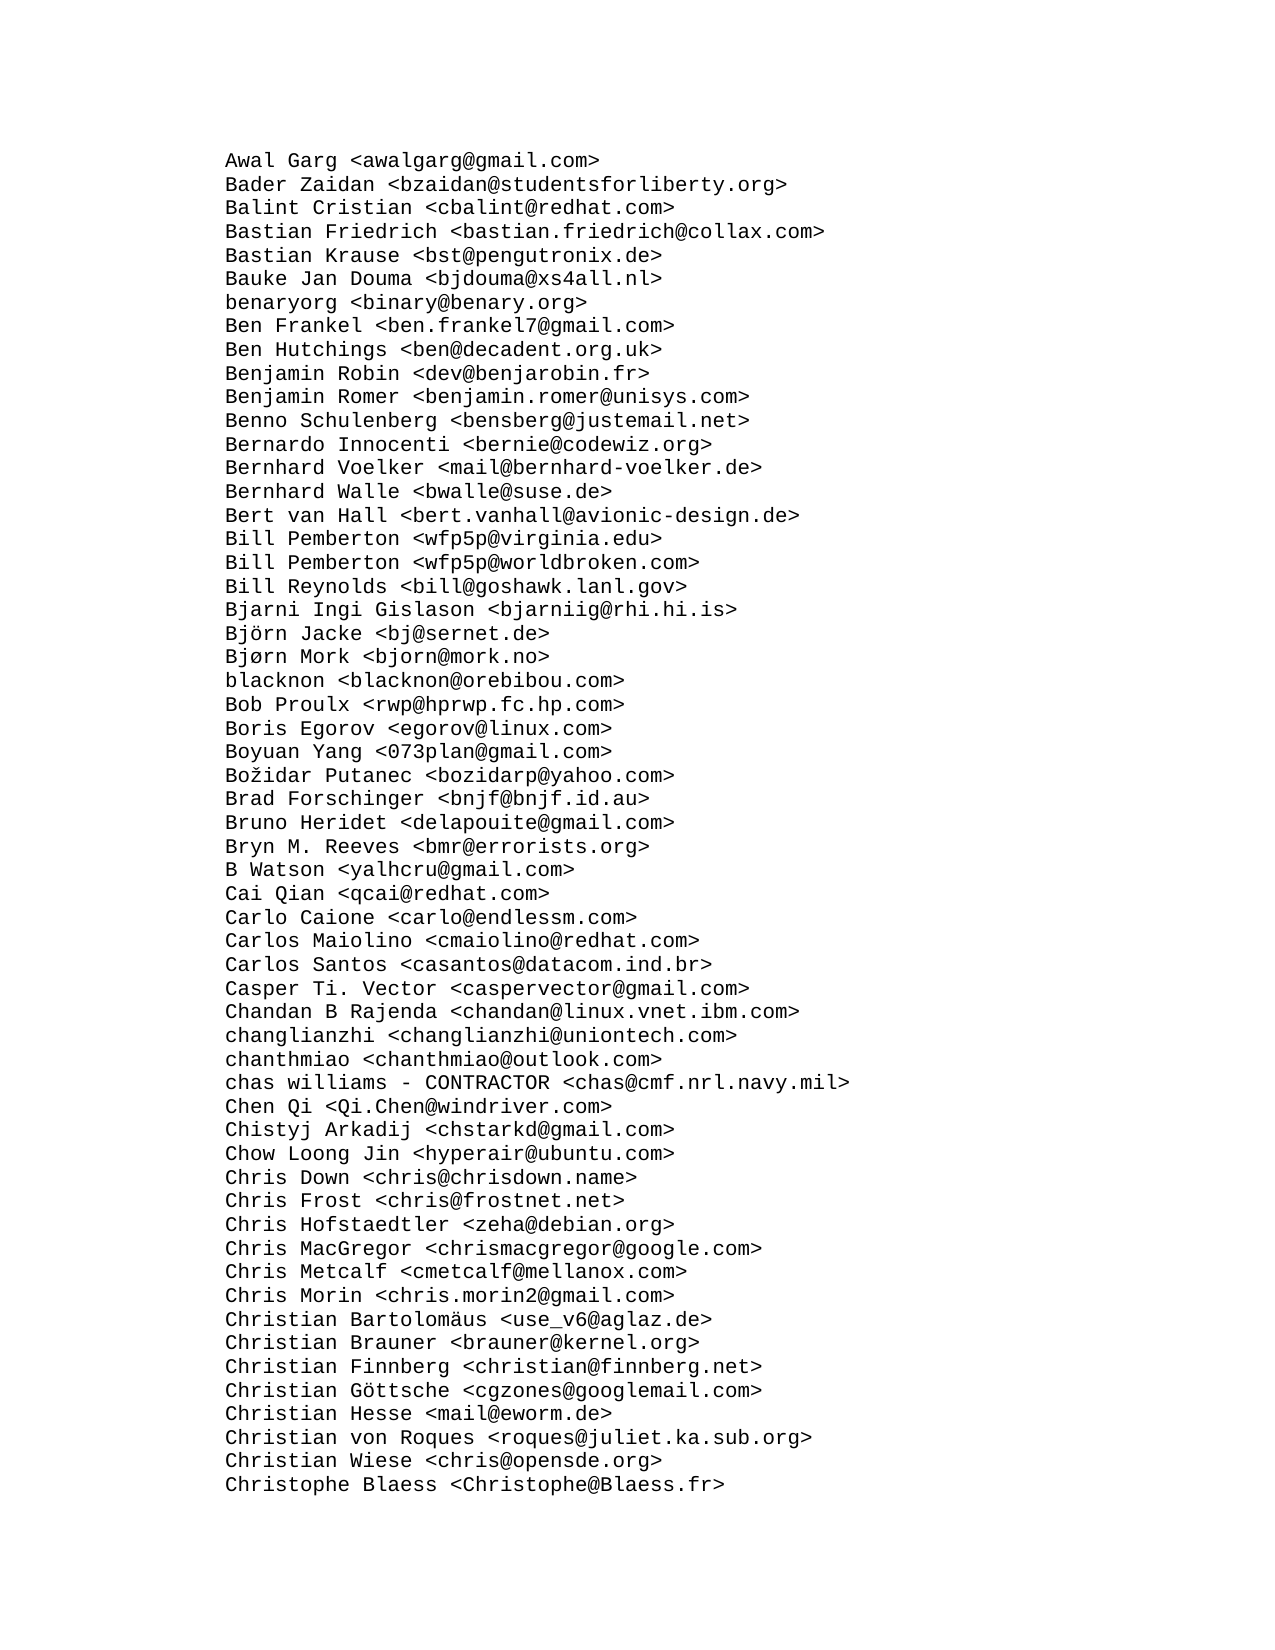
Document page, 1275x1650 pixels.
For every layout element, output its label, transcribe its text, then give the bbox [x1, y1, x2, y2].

text Bader Zaidan <bzaidan@studentsforliberty.org> [150, 174, 1125, 197]
text Bill Pemberton <wfp5p@virginia.edu> [150, 528, 1125, 552]
text Carlos Santos <casantos@datacom.ind.br> [150, 954, 1125, 978]
text Carlos Maiolino <cmaiolino@redhat.com> [150, 930, 1125, 954]
text Chris MacGregor <chrismacgregor@google.com> [150, 1238, 1125, 1261]
text Christophe Blaess <Christophe@Blaess.fr> [150, 1474, 1125, 1498]
text Bob Proulx <rwp@hprwp.fc.hp.com> [150, 694, 1125, 717]
text Carlo Caione <carlo@endlessm.com> [150, 907, 1125, 930]
text Bernardo Innocenti <bernie@codewiz.org> [150, 434, 1125, 457]
text Chris Frost <chris@frostnet.net> [150, 1190, 1125, 1214]
text Božidar Putanec <bozidarp@yahoo.com> [150, 765, 1125, 788]
text Bill Reynolds <bill@goshawk.lanl.gov> [150, 576, 1125, 599]
text Chistyj Arkadij <chstarkd@gmail.com> [150, 1119, 1125, 1143]
text Awal Garg <awalgarg@gmail.com> [150, 150, 1125, 174]
text Bauke Jan Douma <bjdouma@xs4all.nl> [150, 268, 1125, 292]
text Boyuan Yang <073plan@gmail.com> [150, 741, 1125, 765]
text Bernhard Walle <bwalle@suse.de> [150, 481, 1125, 505]
text Bastian Friedrich <bastian.friedrich@collax.com> [150, 221, 1125, 244]
text Christian Brauner <brauner@kernel.org> [150, 1332, 1125, 1356]
text benaryorg <binary@benary.org> [150, 292, 1125, 316]
text Bert van Hall <bert.vanhall@avionic-design.de> [150, 505, 1125, 528]
text Christian Hesse <mail@eworm.de> [150, 1403, 1125, 1427]
text Brad Forschinger <bnjf@bnjf.id.au> [150, 788, 1125, 812]
text Björn Jacke <bj@sernet.de> [150, 623, 1125, 647]
text Bjørn Mork <bjorn@mork.no> [150, 647, 1125, 670]
text Christian Göttsche <cgzones@googlemail.com> [150, 1379, 1125, 1403]
text Bruno Heridet <delapouite@gmail.com> [150, 812, 1125, 836]
text Chris Hofstaedtler <zeha@debian.org> [150, 1214, 1125, 1238]
text Chris Morin <chris.morin2@gmail.com> [150, 1285, 1125, 1309]
text Benjamin Romer <benjamin.romer@unisys.com> [150, 386, 1125, 410]
text Bernhard Voelker <mail@bernhard-voelker.de> [150, 457, 1125, 481]
text Boris Egorov <egorov@linux.com> [150, 717, 1125, 741]
text Christian Finnberg <christian@finnberg.net> [150, 1356, 1125, 1379]
text Chandan B Rajenda <chandan@linux.vnet.ibm.com> [150, 1001, 1125, 1025]
text Bill Pemberton <wfp5p@worldbroken.com> [150, 552, 1125, 576]
text chanthmiao <chanthmiao@outlook.com> [150, 1048, 1125, 1072]
text Chen Qi <Qi.Chen@windriver.com> [150, 1096, 1125, 1119]
text Bryn M. Reeves <bmr@errorists.org> [150, 836, 1125, 859]
text Benno Schulenberg <bensberg@justemail.net> [150, 410, 1125, 434]
text B Watson <yalhcru@gmail.com> [150, 859, 1125, 883]
text Christian Bartolomäus <use_v6@aglaz.de> [150, 1309, 1125, 1332]
text changlianzhi <changlianzhi@uniontech.com> [150, 1025, 1125, 1048]
text Christian von Roques <roques@juliet.ka.sub.org> [150, 1427, 1125, 1451]
text Ben Hutchings <ben@decadent.org.uk> [150, 339, 1125, 363]
text Christian Wiese <chris@opensde.org> [150, 1451, 1125, 1474]
text chas williams - CONTRACTOR <chas@cmf.nrl.navy.mil> [150, 1072, 1125, 1096]
text blacknon <blacknon@orebibou.com> [150, 670, 1125, 694]
text Bjarni Ingi Gislason <bjarniig@rhi.hi.is> [150, 599, 1125, 623]
text Cai Qian <qcai@redhat.com> [150, 883, 1125, 907]
text Chris Down <chris@chrisdown.name> [150, 1167, 1125, 1190]
text Ben Frankel <ben.frankel7@gmail.com> [150, 316, 1125, 339]
text Casper Ti. Vector <caspervector@gmail.com> [150, 978, 1125, 1001]
text Bastian Krause <bst@pengutronix.de> [150, 244, 1125, 268]
text Balint Cristian <cbalint@redhat.com> [150, 197, 1125, 221]
text Chow Loong Jin <hyperair@ubuntu.com> [150, 1143, 1125, 1167]
text Chris Metcalf <cmetcalf@mellanox.com> [150, 1261, 1125, 1285]
text Benjamin Robin <dev@benjarobin.fr> [150, 363, 1125, 386]
